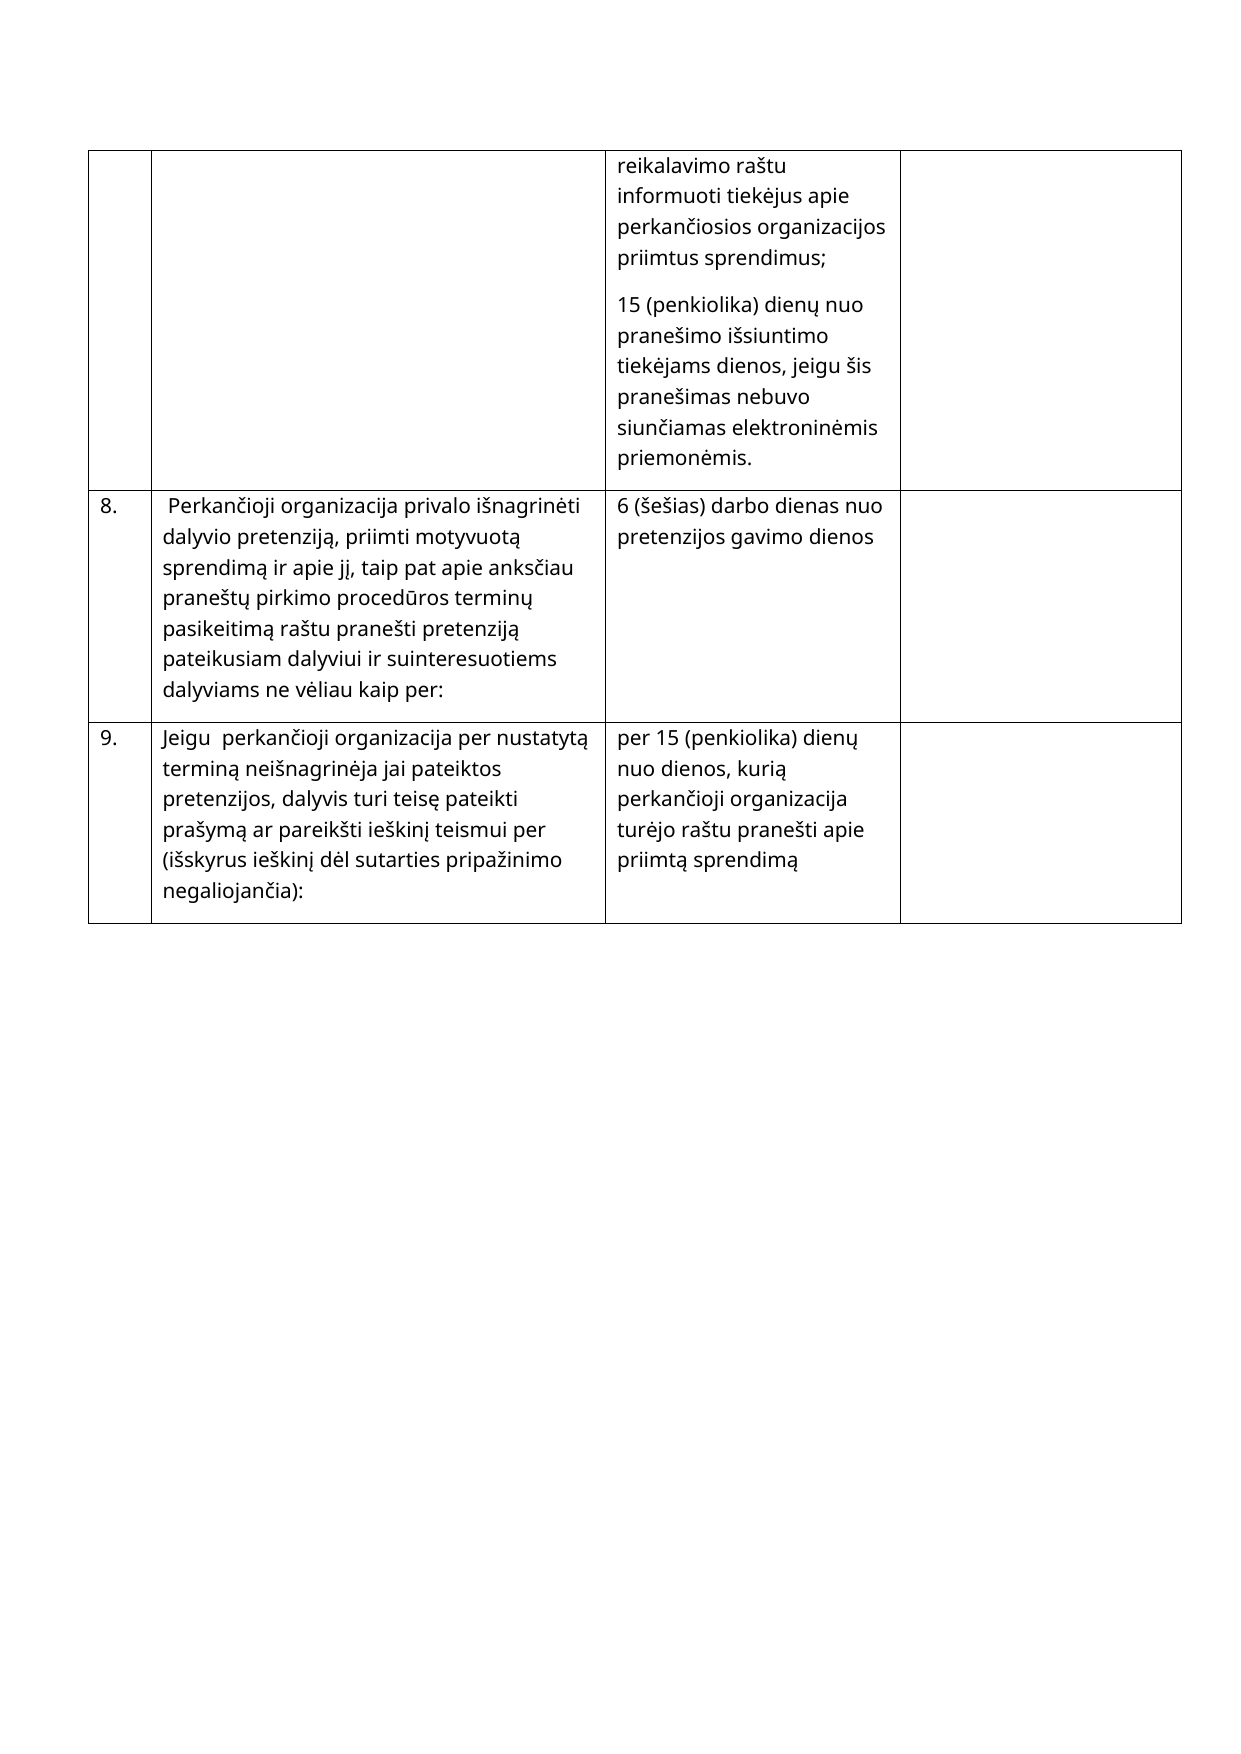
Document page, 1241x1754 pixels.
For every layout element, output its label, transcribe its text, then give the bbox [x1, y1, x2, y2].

table_cell 6 (šešias) darbo dienas nuo pretenzijos gavimo dienos [606, 491, 900, 722]
table_cell [901, 151, 1181, 490]
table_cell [152, 151, 605, 490]
table_cell 8. [89, 491, 151, 722]
table_cell 9. [89, 723, 151, 923]
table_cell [606, 151, 900, 490]
table_cell per 15 (penkiolika) dienų nuo dienos, kurią perkančioji organizacija turėjo raštu pranešti apie priimtą sprendimą [606, 723, 900, 923]
table_cell [901, 491, 1181, 722]
table_cell Perkančioji organizacija privalo išnagrinėti dalyvio pretenziją, priimti motyvuotą sprendimą ir apie jį, taip pat apie anksčiau praneštų pirkimo procedūros terminų pasikeitimą raštu pranešti pretenziją pateikusiam dalyviui ir suinteresuotiems dalyviams ne vėliau kaip per: [152, 491, 605, 722]
table_cell [901, 723, 1181, 923]
table_cell 7. [89, 151, 151, 490]
table_cell Jeigu perkančioji organizacija per nustatytą terminą neišnagrinėja jai pateiktos pretenzijos, dalyvis turi teisę pateikti prašymą ar pareikšti ieškinį teismui per (išskyrus ieškinį dėl sutarties pripažinimo negaliojančia): [152, 723, 605, 923]
